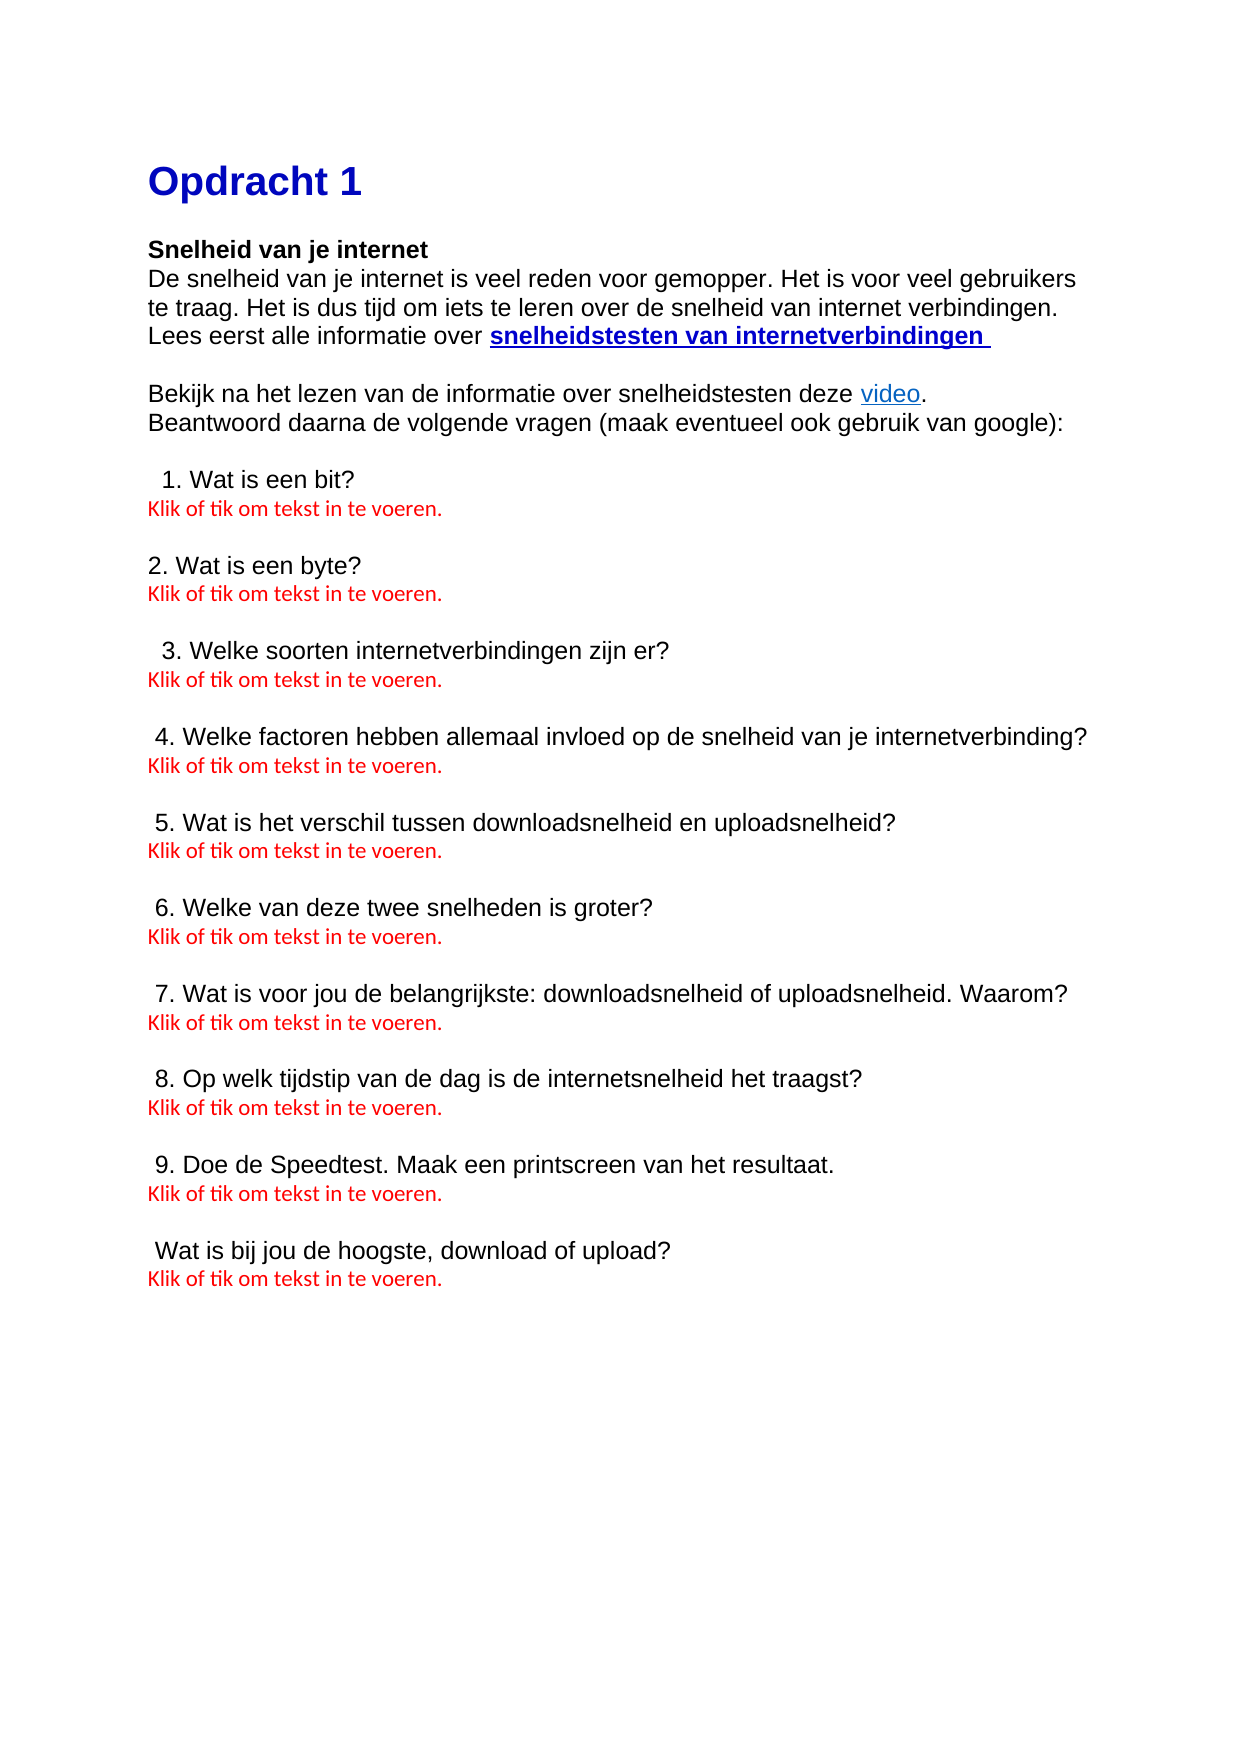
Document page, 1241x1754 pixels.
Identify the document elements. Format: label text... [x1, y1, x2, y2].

text 6. Welke van deze twee snelheden is groter? [148, 893, 1093, 922]
text De snelheid van je internet is veel reden voor gemopper. Het is voor veel gebruikers te traag. Het is dus tijd om iets te leren over de snelheid van internet verbindingen. [148, 264, 1093, 321]
text Wat is bij jou de hoogste, download of upload? [148, 1236, 1093, 1264]
text 4. Welke factoren hebben allemaal invloed op de snelheid van je internetverbinding? [148, 722, 1093, 751]
text Lees eerst alle informatie over snelheidstesten van internetverbindingen [148, 321, 1093, 350]
text Snelheid van je internet [148, 235, 1093, 264]
text 1. Wat is een bit? [148, 465, 1093, 494]
text 7. Wat is voor jou de belangrijkste: downloadsnelheid of uploadsnelheid. Waarom? [148, 979, 1093, 1008]
text 2. Wat is een byte? [148, 551, 1093, 579]
text 9. Doe de Speedtest. Maak een printscreen van het resultaat. [148, 1150, 1093, 1179]
text Opdracht 1 [148, 148, 1093, 204]
text 8. Op welk tijdstip van de dag is de internetsnelheid het traagst? [148, 1064, 1093, 1093]
text Bekijk na het lezen van de informatie over snelheidstesten deze video. [148, 379, 1093, 408]
text 5. Wat is het verschil tussen downloadsnelheid en uploadsnelheid? [148, 808, 1093, 836]
text 3. Welke soorten internetverbindingen zijn er? [148, 636, 1093, 665]
text Beantwoord daarna de volgende vragen (maak eventueel ook gebruik van google): [148, 408, 1093, 436]
